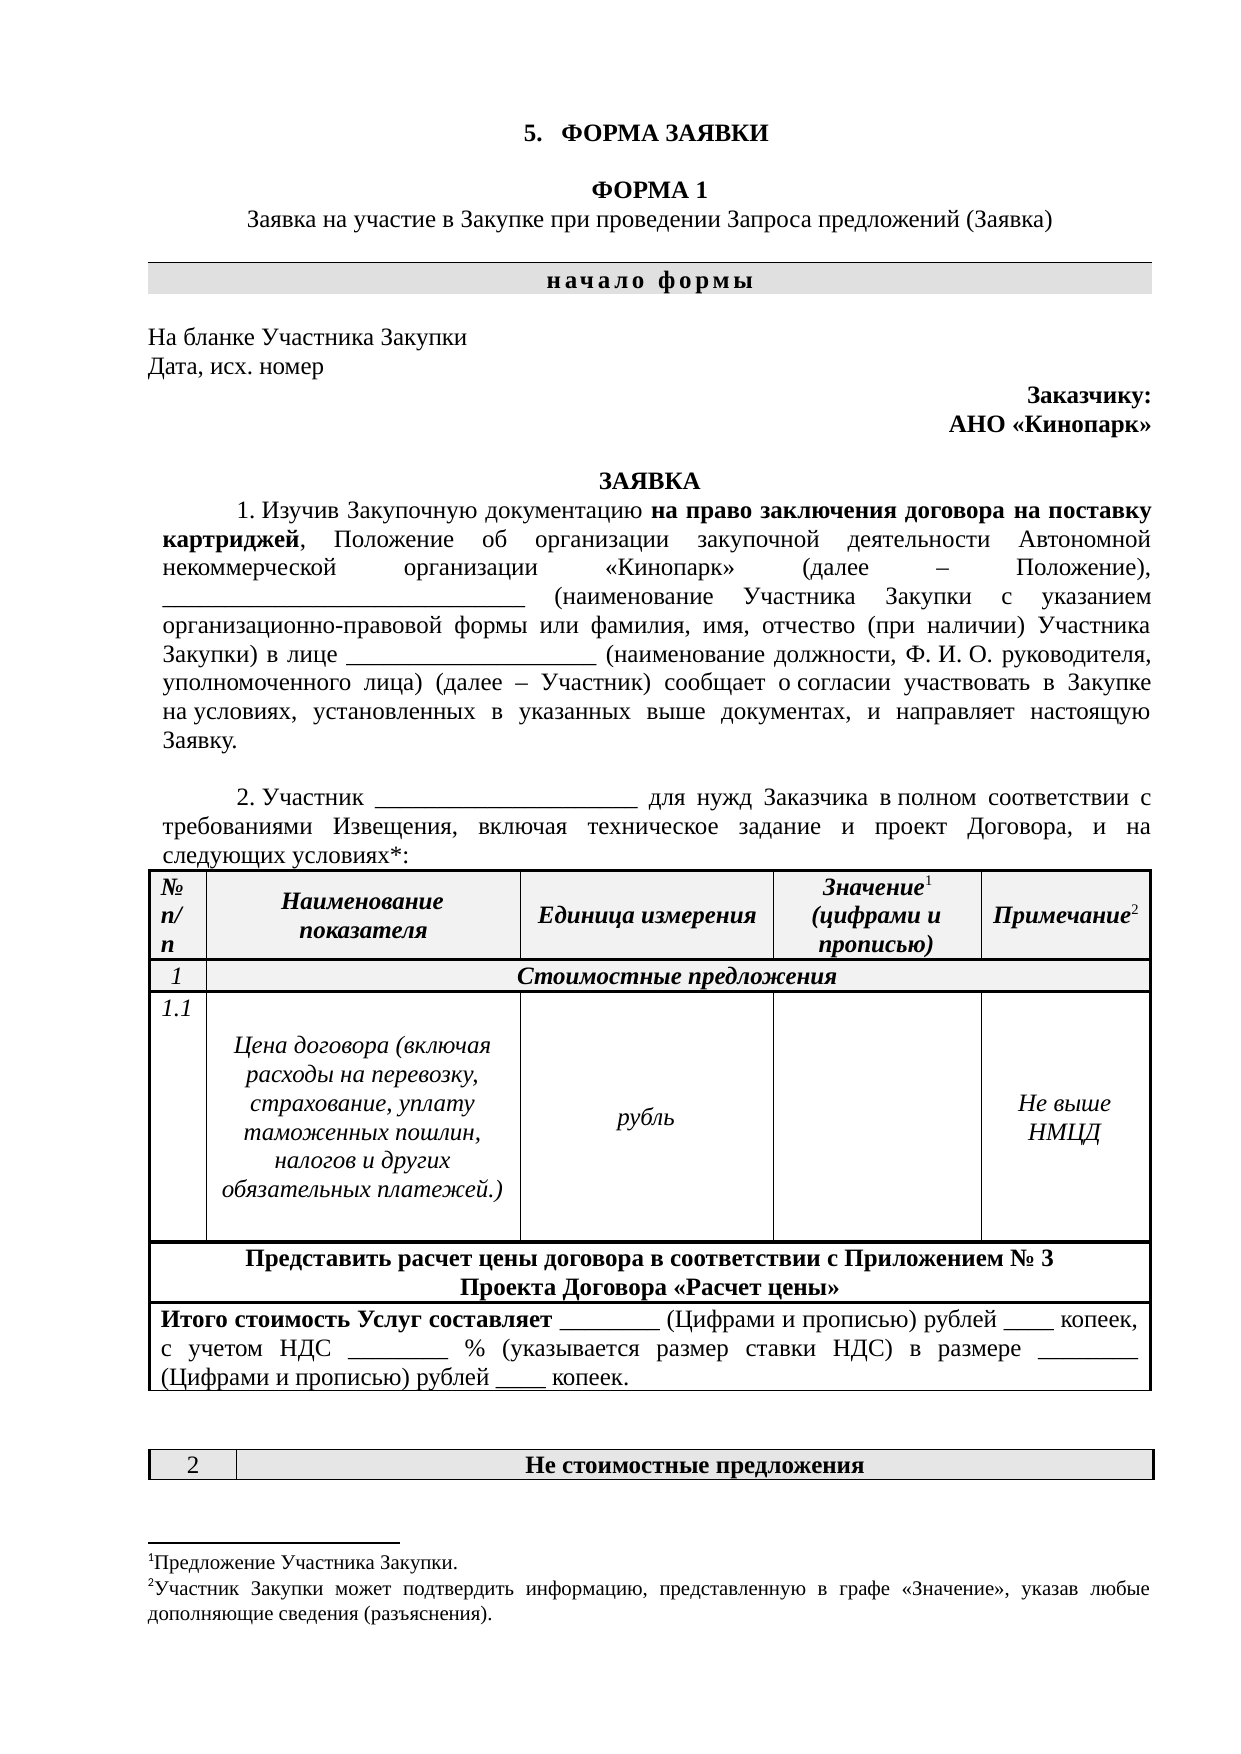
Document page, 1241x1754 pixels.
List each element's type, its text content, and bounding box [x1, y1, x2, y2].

text ФОРМА 1 [148, 176, 1152, 204]
table_cell 1 [151, 961, 206, 990]
table_header Наименование показателя [207, 872, 520, 958]
table_header Значение (цифрами и прописью) [774, 872, 981, 958]
text АНО «Кинопарк» [148, 409, 1152, 437]
table_cell рубль [521, 993, 773, 1240]
table_cell Представить расчет цены договора в соответствии с Приложением № 3 Проекта Договора «Расчет цены» [151, 1244, 1149, 1301]
table_header Единица измерения [521, 872, 773, 958]
table_cell Стоимостные предложения [207, 961, 1149, 990]
text Дата, исх. номер [148, 351, 1152, 380]
text На бланке Участника Закупки [148, 322, 1152, 351]
text начало формы [148, 263, 1152, 294]
table_cell [774, 993, 981, 1240]
table_header № п/п [151, 872, 206, 958]
list ФОРМА ЗАЯВКИ [524, 118, 1152, 147]
text Заявка на участие в Закупке при проведении Запроса предложений (Заявка) [148, 204, 1152, 233]
list Изучив Закупочную документацию на право заключения договора на поставку картриджей, Положение об организации закупочной деятельности Автономной некоммерческой организации «Кинопарк» (далее – Положение), _____________________________ (наименование Участника Закупки с указанием организационно-правовой формы или фамилия, имя, отчество (при наличии) Участника Закупки) в лице ____________________ (наименование должности, Ф. И. О. руководителя, уполномоченного лица) (далее – Участник) сообщает о согласии участвовать в Закупке на условиях, установленных в указанных выше документах, и направляет настоящую Заявку. [162, 495, 1152, 754]
text Заказчику: [148, 380, 1152, 409]
table_header Примечание [982, 872, 1149, 958]
table_cell Не выше НМЦД [982, 993, 1149, 1240]
table_cell Цена договора (включая расходы на перевозку, страхование, уплату таможенных пошлин, налогов и других обязательных платежей.) [207, 993, 520, 1240]
list Участник _____________________ для нужд Заказчика в полном соответствии с требованиями Извещения, включая техническое задание и проект Договора, и на следующих условиях*: [162, 782, 1152, 869]
table_header Не стоимостные предложения [237, 1450, 1152, 1479]
text ЗАЯВКА [148, 466, 1152, 495]
table_cell 1.1 [151, 993, 206, 1240]
table_cell Итого стоимость Услуг составляет ________ (Цифрами и прописью) рублей ____ копеек, с учетом НДС ________ % (указывается размер ставки НДС) в размере ________ (Цифрами и прописью) рублей ____ копеек. [151, 1304, 1149, 1390]
table_header 2 [151, 1450, 236, 1479]
